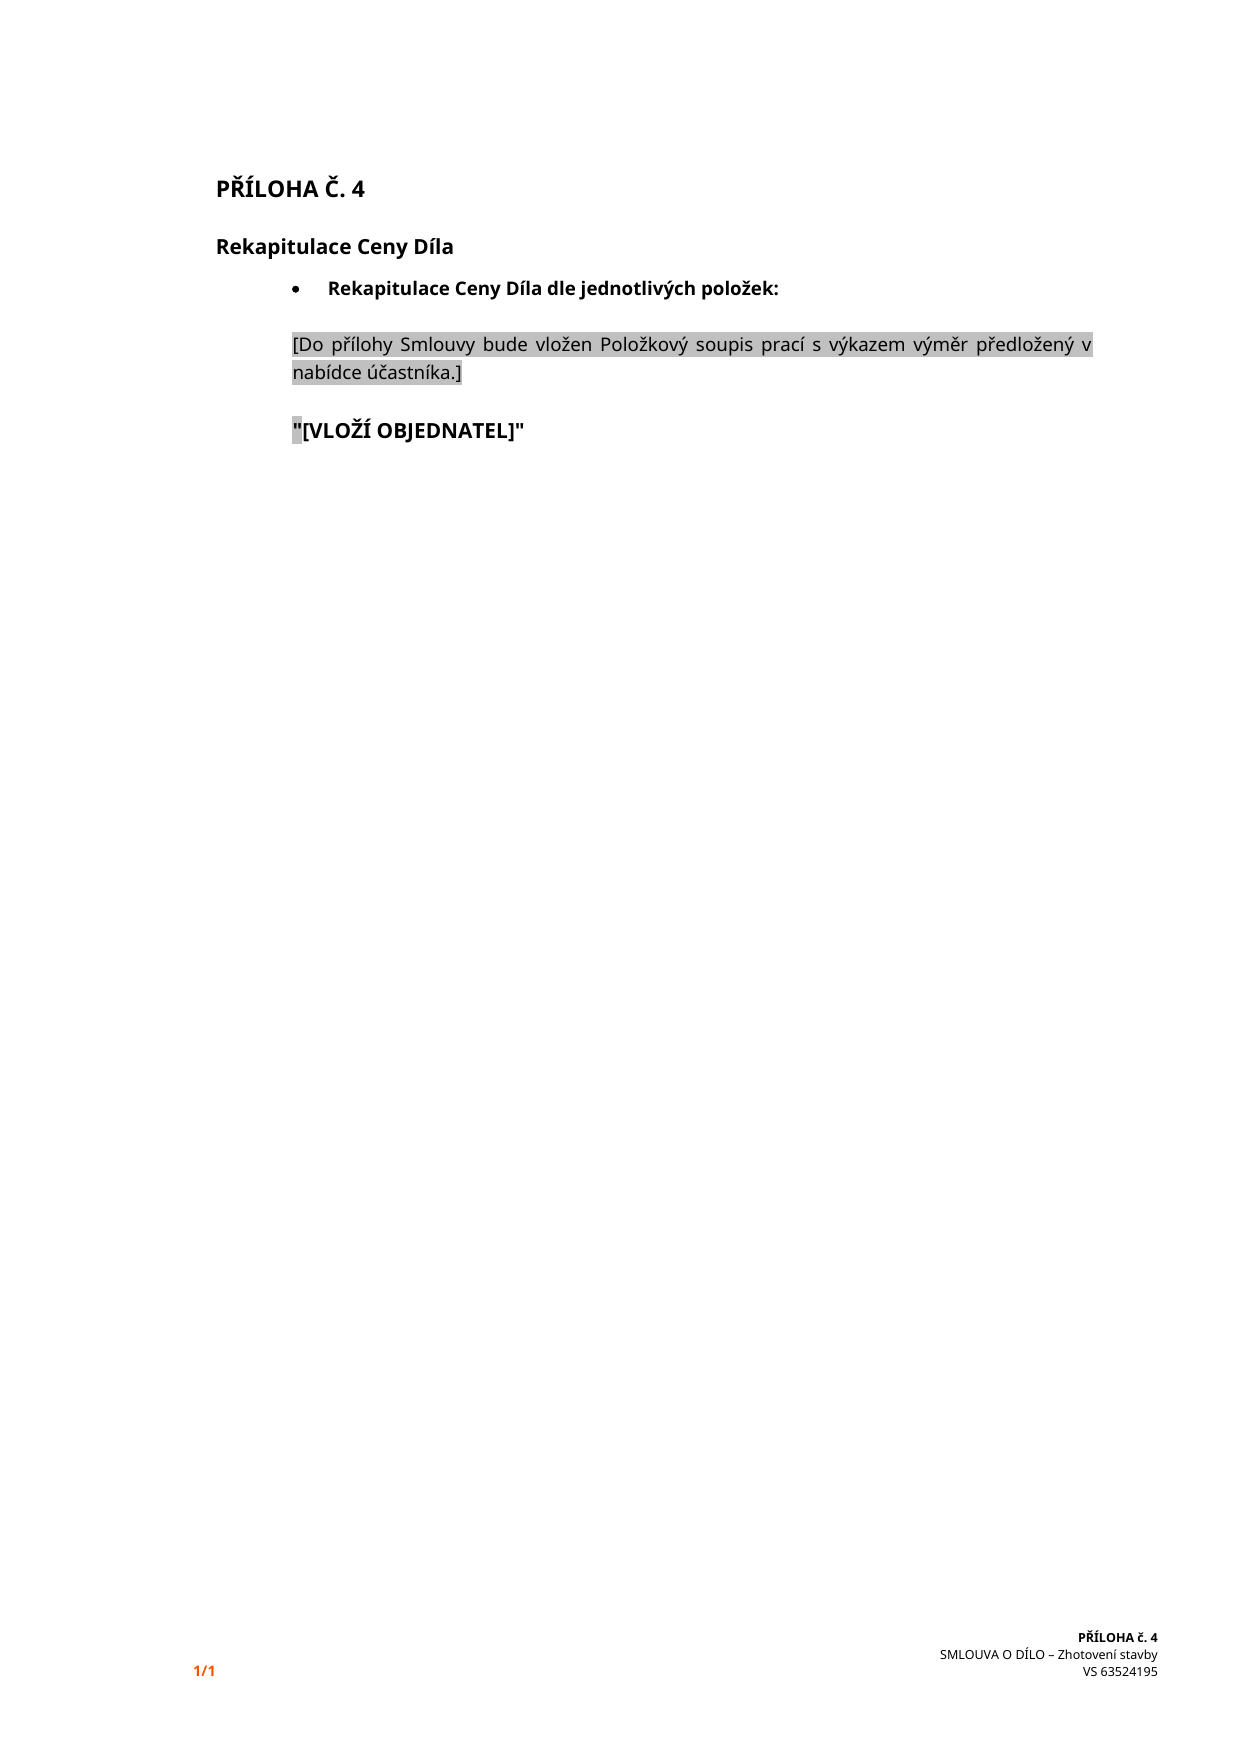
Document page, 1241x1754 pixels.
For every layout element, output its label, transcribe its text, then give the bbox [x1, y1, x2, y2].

text Rekapitulace Ceny Díla [216, 232, 1093, 260]
text Rekapitulace Ceny Díla dle jednotlivých položek: [292, 276, 1093, 301]
text Příloha č. 4 [216, 172, 1093, 204]
list [Do přílohy Smlouvy bude vložen Položkový soupis prací s výkazem výměr předložený v nabídce účastníka.] [292, 357, 1093, 385]
